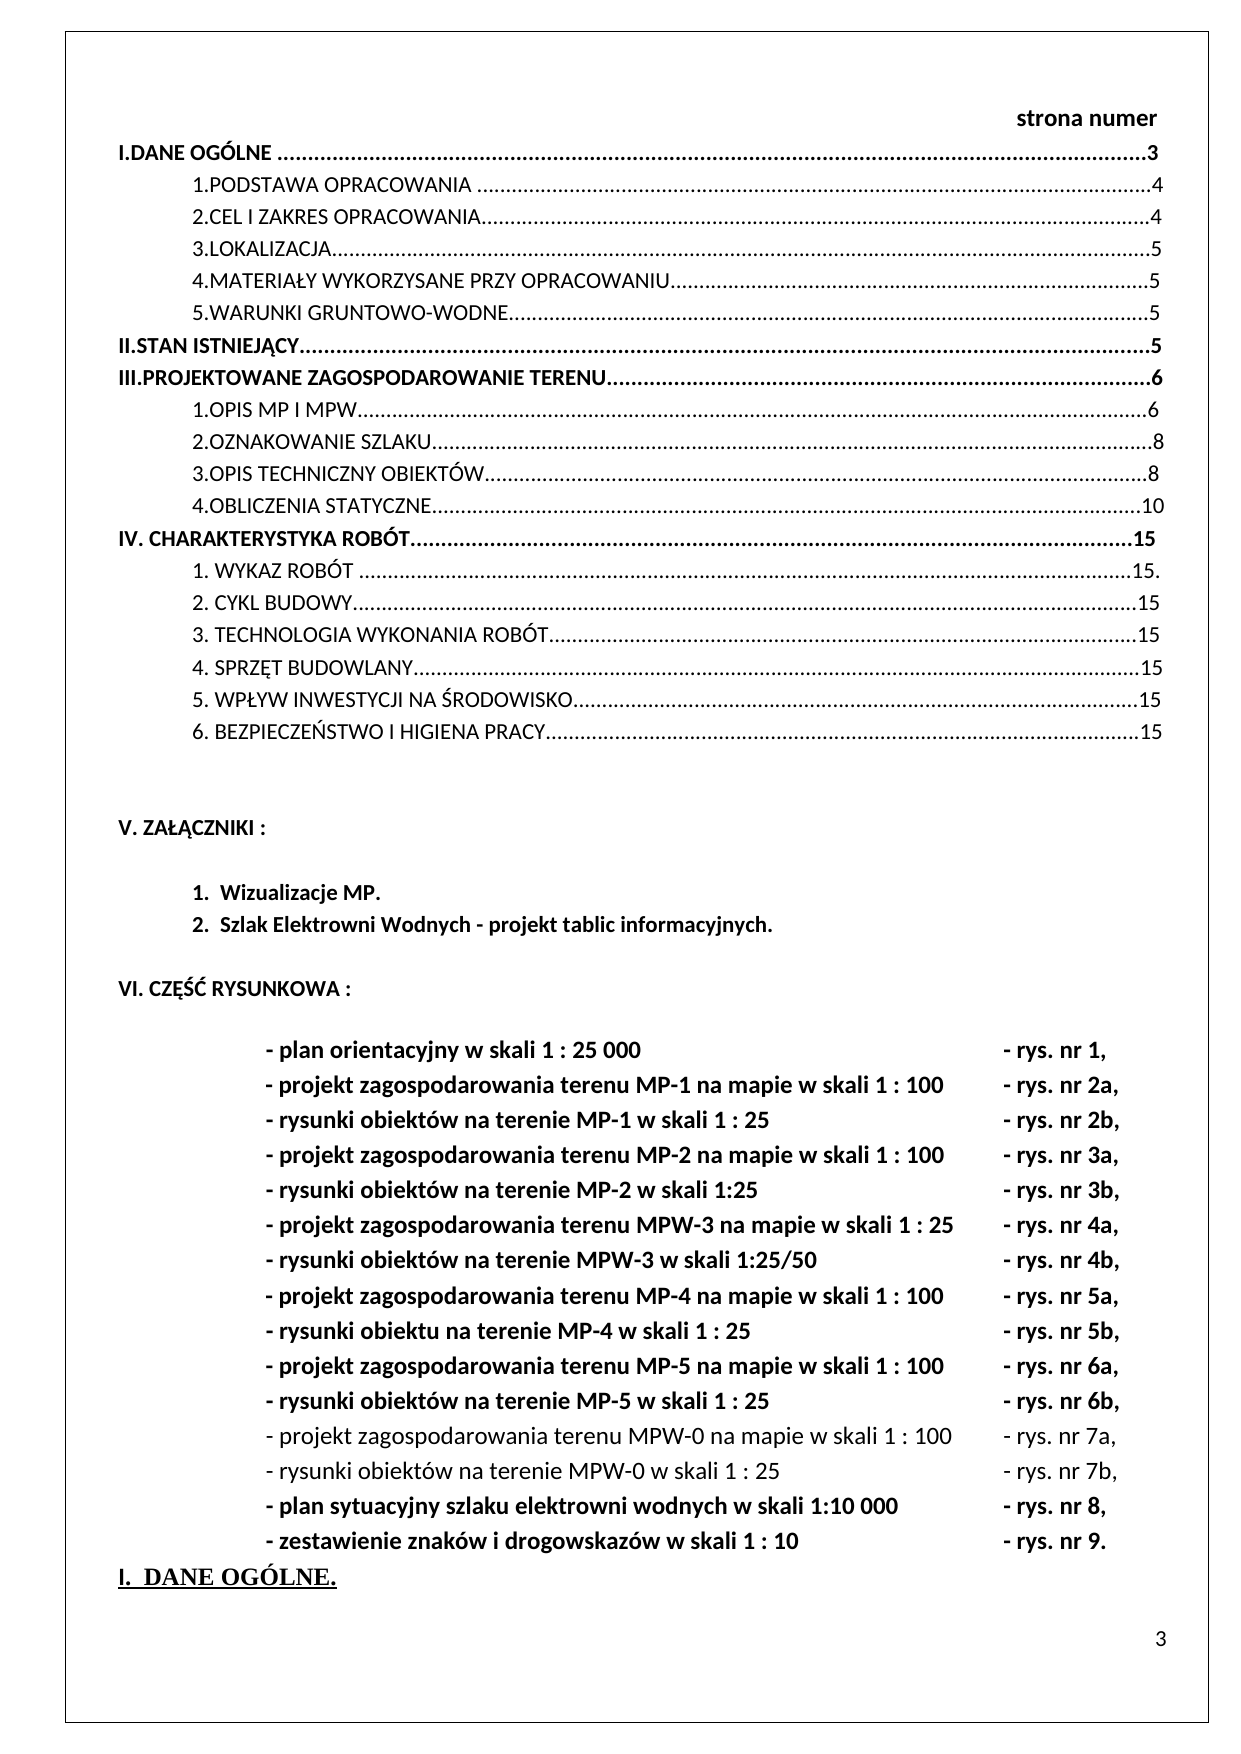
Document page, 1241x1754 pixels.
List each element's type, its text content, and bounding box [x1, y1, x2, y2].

text - rysunki obiektów na terenie MPW-0 w skali 1 : 25 - rys. nr 7b, [118, 1456, 1167, 1486]
text V. ZAŁĄCZNIKI : [118, 813, 1167, 842]
text 1.PODSTAWA OPRACOWANIA .....................................................................................................................4 [118, 170, 1167, 198]
text II.STAN ISTNIEJĄCY...........................................................................................................................................5 [118, 331, 1167, 359]
text - projekt zagospodarowania terenu MPW-3 na mapie w skali 1 : 25 - rys. nr 4a, [118, 1210, 1167, 1240]
text - plan sytuacyjny szlaku elektrowni wodnych w skali 1:10 000 - rys. nr 8, [118, 1491, 1167, 1521]
text - plan orientacyjny w skali 1 : 25 000 - rys. nr 1, [118, 1035, 1167, 1065]
text 6. BEZPIECZEŃSTWO I HIGIENA PRACY.......................................................................................................15 [118, 717, 1167, 745]
text - projekt zagospodarowania terenu MP-5 na mapie w skali 1 : 100 - rys. nr 6a, [118, 1351, 1167, 1381]
text - projekt zagospodarowania terenu MP-1 na mapie w skali 1 : 100 - rys. nr 2a, [118, 1070, 1167, 1100]
text - zestawienie znaków i drogowskazów w skali 1 : 10 - rys. nr 9. [118, 1526, 1167, 1556]
text 5. WPŁYW INWESTYCJI NA ŚRODOWISKO..................................................................................................15 [118, 685, 1167, 713]
text - rysunki obiektów na terenie MP-2 w skali 1:25 - rys. nr 3b, [118, 1175, 1167, 1205]
text III.PROJEKTOWANE ZAGOSPODAROWANIE TERENU.........................................................................................6 [118, 363, 1167, 391]
text 4.OBLICZENIA STATYCZNE...........................................................................................................................10 [118, 492, 1167, 520]
text IV. CHARAKTERYSTYKA ROBÓT......................................................................................................................15 [118, 524, 1167, 552]
text 2. CYKL BUDOWY........................................................................................................................................15 [118, 588, 1167, 616]
text - rysunki obiektów na terenie MP-5 w skali 1 : 25 - rys. nr 6b, [118, 1386, 1167, 1416]
text 3.LOKALIZACJA..............................................................................................................................................5 [118, 234, 1167, 262]
text strona numer [118, 102, 1167, 132]
text I. DANE OGÓLNE. [118, 1561, 1167, 1592]
text 2.CEL I ZAKRES OPRACOWANIA....................................................................................................................4 [118, 202, 1167, 230]
text I.DANE OGÓLNE ..............................................................................................................................................3 [118, 138, 1167, 166]
text 3. TECHNOLOGIA WYKONANIA ROBÓT......................................................................................................15 [118, 620, 1167, 648]
text 2. Szlak Elektrowni Wodnych - projekt tablic informacyjnych. [118, 910, 1167, 938]
text 1. WYKAZ ROBÓT ......................................................................................................................................15. [118, 556, 1167, 584]
text - projekt zagospodarowania terenu MP-2 na mapie w skali 1 : 100 - rys. nr 3a, [118, 1140, 1167, 1170]
text 5.WARUNKI GRUNTOWO-WODNE...............................................................................................................5 [118, 298, 1167, 327]
text - rysunki obiektów na terenie MP-1 w skali 1 : 25 - rys. nr 2b, [118, 1105, 1167, 1135]
text - rysunki obiektów na terenie MPW-3 w skali 1:25/50 - rys. nr 4b, [118, 1245, 1167, 1275]
text 1. Wizualizacje MP. [118, 878, 1167, 906]
text 4.MATERIAŁY WYKORZYSANE PRZY OPRACOWANIU...................................................................................5 [118, 266, 1167, 294]
text VI. CZĘŚĆ RYSUNKOWA : [118, 974, 1167, 1002]
text 4. SPRZĘT BUDOWLANY..............................................................................................................................15 [118, 653, 1167, 681]
text 2.OZNAKOWANIE SZLAKU.............................................................................................................................8 [118, 427, 1167, 455]
text - rysunki obiektu na terenie MP-4 w skali 1 : 25 - rys. nr 5b, [118, 1316, 1167, 1346]
text 3.OPIS TECHNICZNY OBIEKTÓW...................................................................................................................8 [118, 459, 1167, 487]
text - projekt zagospodarowania terenu MP-4 na mapie w skali 1 : 100 - rys. nr 5a, [118, 1281, 1167, 1311]
text - projekt zagospodarowania terenu MPW-0 na mapie w skali 1 : 100 - rys. nr 7a, [118, 1421, 1167, 1451]
text 1.OPIS MP I MPW.........................................................................................................................................6 [118, 395, 1167, 423]
